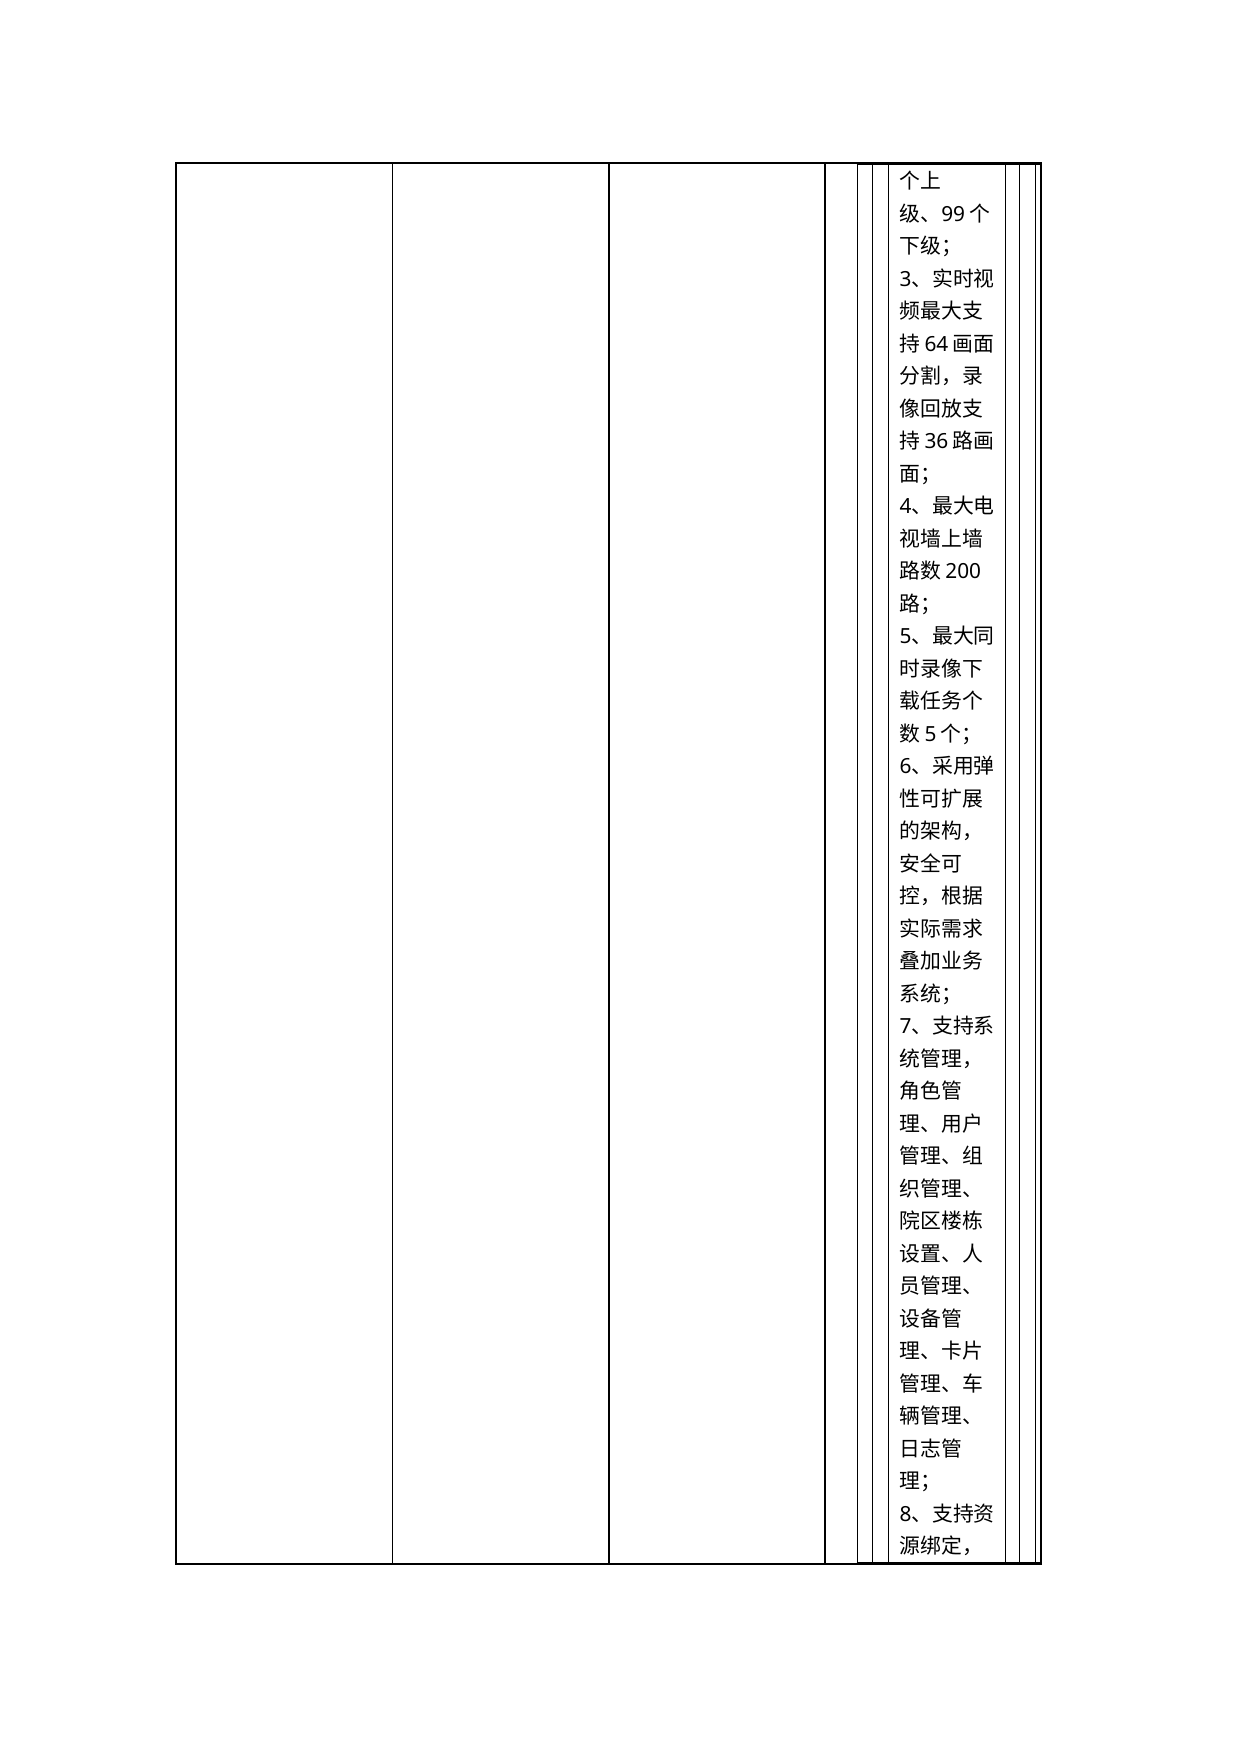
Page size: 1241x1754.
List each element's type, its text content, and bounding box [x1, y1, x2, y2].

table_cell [1020, 165, 1035, 1562]
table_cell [858, 165, 872, 1562]
table_cell [610, 164, 824, 1563]
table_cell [873, 165, 888, 1562]
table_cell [1006, 165, 1019, 1562]
table_cell [177, 164, 392, 1563]
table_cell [826, 164, 857, 1563]
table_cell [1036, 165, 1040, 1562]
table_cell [889, 165, 1005, 1562]
table_cell 1 [393, 164, 608, 1563]
